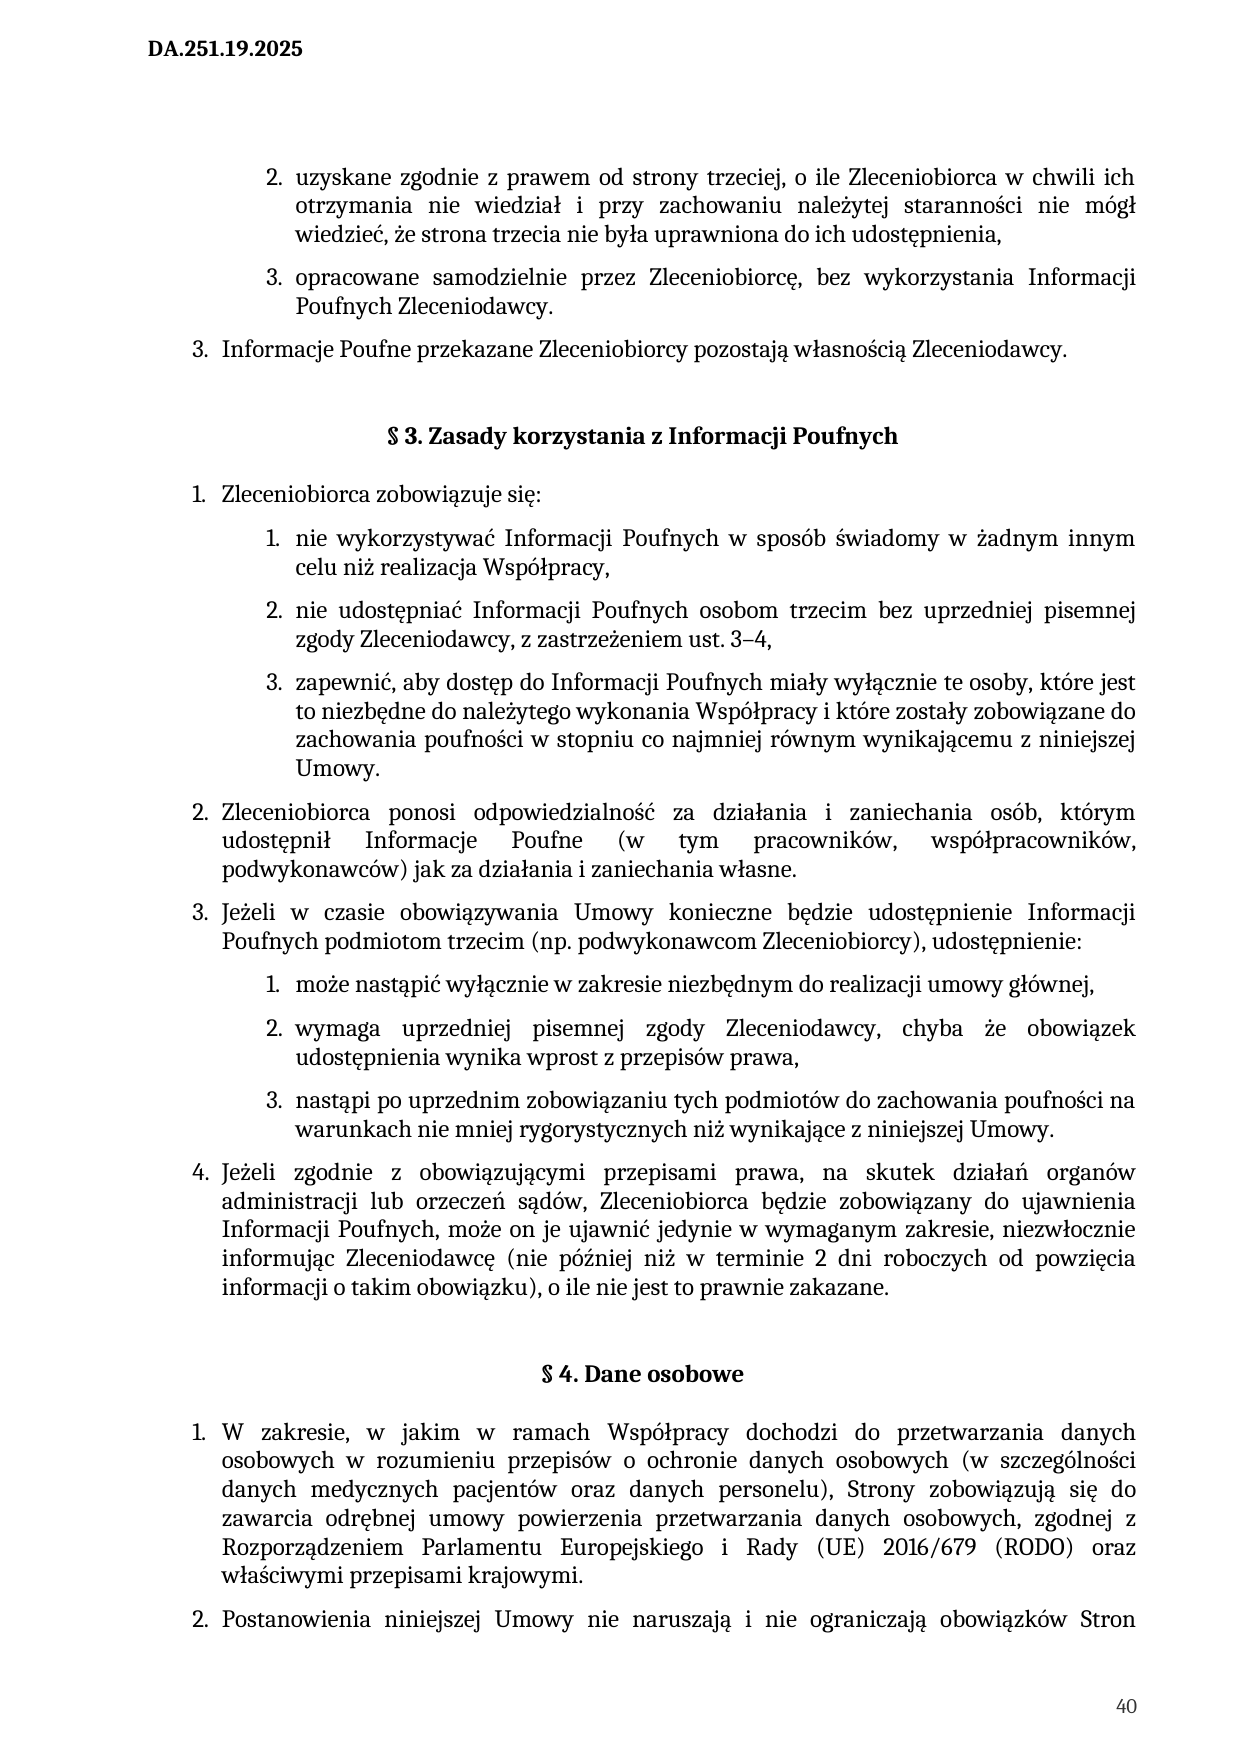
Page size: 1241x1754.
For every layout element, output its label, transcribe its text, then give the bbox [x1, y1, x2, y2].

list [192, 1605, 1137, 1633]
list opracowane samodzielnie przez Zleceniobiorcę, bez wykorzystania Informacji Poufnych Zleceniodawcy. [266, 263, 1137, 321]
list uzyskane zgodnie z prawem od strony trzeciej, o ile Zleceniobiorca w chwili ich otrzymania nie wiedział i przy zachowaniu należytej staranności nie mógł wiedzieć, że strona trzecia nie była uprawniona do ich udostępnienia, [266, 162, 1137, 249]
list Zleceniobiorca zobowiązuje się: [192, 480, 1137, 509]
list zapewnić, aby dostęp do Informacji Poufnych miały wyłącznie te osoby, które jest to niezbędne do należytego wykonania Współpracy i które zostały zobowiązane do zachowania poufności w stopniu co najmniej równym wynikającemu z niniejszej Umowy. [266, 668, 1137, 783]
list Jeżeli zgodnie z obowiązującymi przepisami prawa, na skutek działań organów administracji lub orzeczeń sądów, Zleceniobiorca będzie zobowiązany do ujawnienia Informacji Poufnych, może on je ujawnić jedynie w wymaganym zakresie, niezwłocznie informując Zleceniodawcę (nie później niż w terminie 2 dni roboczych od powzięcia informacji o takim obowiązku), o ile nie jest to prawnie zakazane. [192, 1158, 1137, 1302]
list Zleceniobiorca ponosi odpowiedzialność za działania i zaniechania osób, którym udostępnił Informacje Poufne (w tym pracowników, współpracowników, podwykonawców) jak za działania i zaniechania własne. [192, 797, 1137, 884]
list W zakresie, w jakim w ramach Współpracy dochodzi do przetwarzania danych osobowych w rozumieniu przepisów o ochronie danych osobowych (w szczególności danych medycznych pacjentów oraz danych personelu), Strony zobowiązują się do zawarcia odrębnej umowy powierzenia przetwarzania danych osobowych, zgodnej z Rozporządzeniem Parlamentu Europejskiego i Rady (UE) 2016/679 (RODO) oraz właściwymi przepisami krajowymi. [192, 1418, 1137, 1590]
list nastąpi po uprzednim zobowiązaniu tych podmiotów do zachowania poufności na warunkach nie mniej rygorystycznych niż wynikające z niniejszej Umowy. [266, 1086, 1137, 1143]
text § 4. Dane osobowe [148, 1359, 1137, 1388]
list Jeżeli w czasie obowiązywania Umowy konieczne będzie udostępnienie Informacji Poufnych podmiotom trzecim (np. podwykonawcom Zleceniobiorcy), udostępnienie: [192, 898, 1137, 956]
list Informacje Poufne przekazane Zleceniobiorcy pozostają własnością Zleceniodawcy. [192, 335, 1137, 364]
list nie wykorzystywać Informacji Poufnych w sposób świadomy w żadnym innym celu niż realizacja Współpracy, [266, 524, 1137, 581]
text § 3. Zasady korzystania z Informacji Poufnych [148, 422, 1137, 451]
list może nastąpić wyłącznie w zakresie niezbędnym do realizacji umowy głównej, [266, 970, 1137, 999]
list wymaga uprzedniej pisemnej zgody Zleceniodawcy, chyba że obowiązek udostępnienia wynika wprost z przepisów prawa, [266, 1014, 1137, 1071]
list nie udostępniać Informacji Poufnych osobom trzecim bez uprzedniej pisemnej zgody Zleceniodawcy, z zastrzeżeniem ust. 3–4, [266, 596, 1137, 653]
